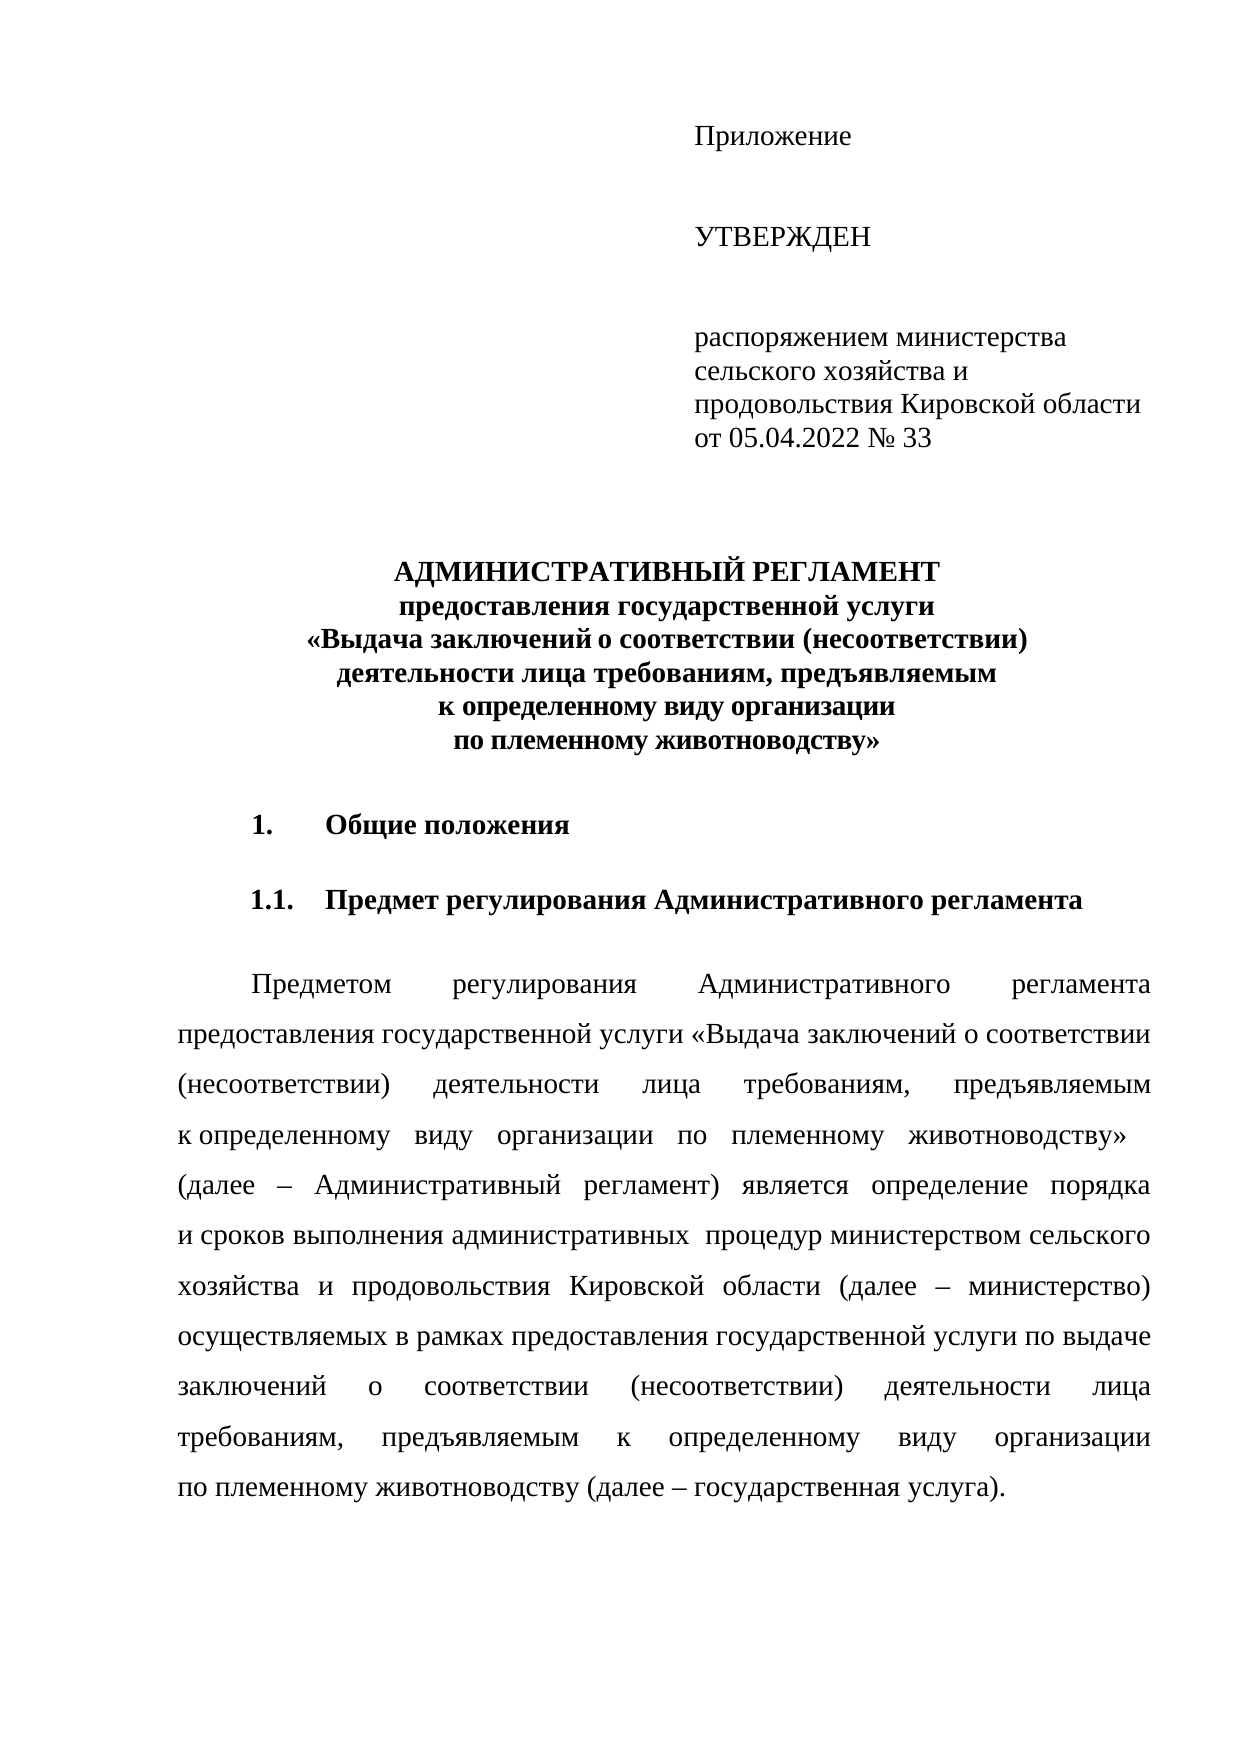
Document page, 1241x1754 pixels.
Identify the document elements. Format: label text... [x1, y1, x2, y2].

text предоставления государственной услуги [251, 588, 1083, 621]
text к определенному виду организации [251, 688, 1083, 722]
text деятельности лица требованиям, предъявляемым [251, 655, 1083, 688]
list Общие положения [251, 807, 1152, 840]
text Предметом регулирования Административного регламента предоставления государственной услуги «Выдача заключений о соответствии (несоответствии) деятельности лица требованиям, предъявляемым к определенному виду организации по племенному животноводству» (далее – Административный регламент) является определение порядка и сроков выполнения административных процедур министерством сельского хозяйства и продовольствия Кировской области (далее – министерство) осуществляемых в рамках предоставления государственной услуги по выдаче заключений о соответствии (несоответствии) деятельности лица требованиям, предъявляемым к определенному виду организации по племенному животноводству (далее – государственная услуга). [177, 966, 1152, 1503]
text Приложение [694, 118, 1152, 152]
text по племенному животноводству» [251, 722, 1083, 755]
text «Выдача заключений о соответствии (несоответствии) [251, 621, 1083, 655]
text распоряжением министерства сельского хозяйства и продовольствия Кировской области от 05.04.2022 № 33 [694, 319, 1152, 453]
text УТВЕРЖДЕН [694, 219, 1152, 252]
list Предмет регулирования Административного регламента [250, 882, 1152, 916]
text АДМИНИСТРАТИВНЫЙ РЕГЛАМЕНТ [251, 554, 1083, 588]
